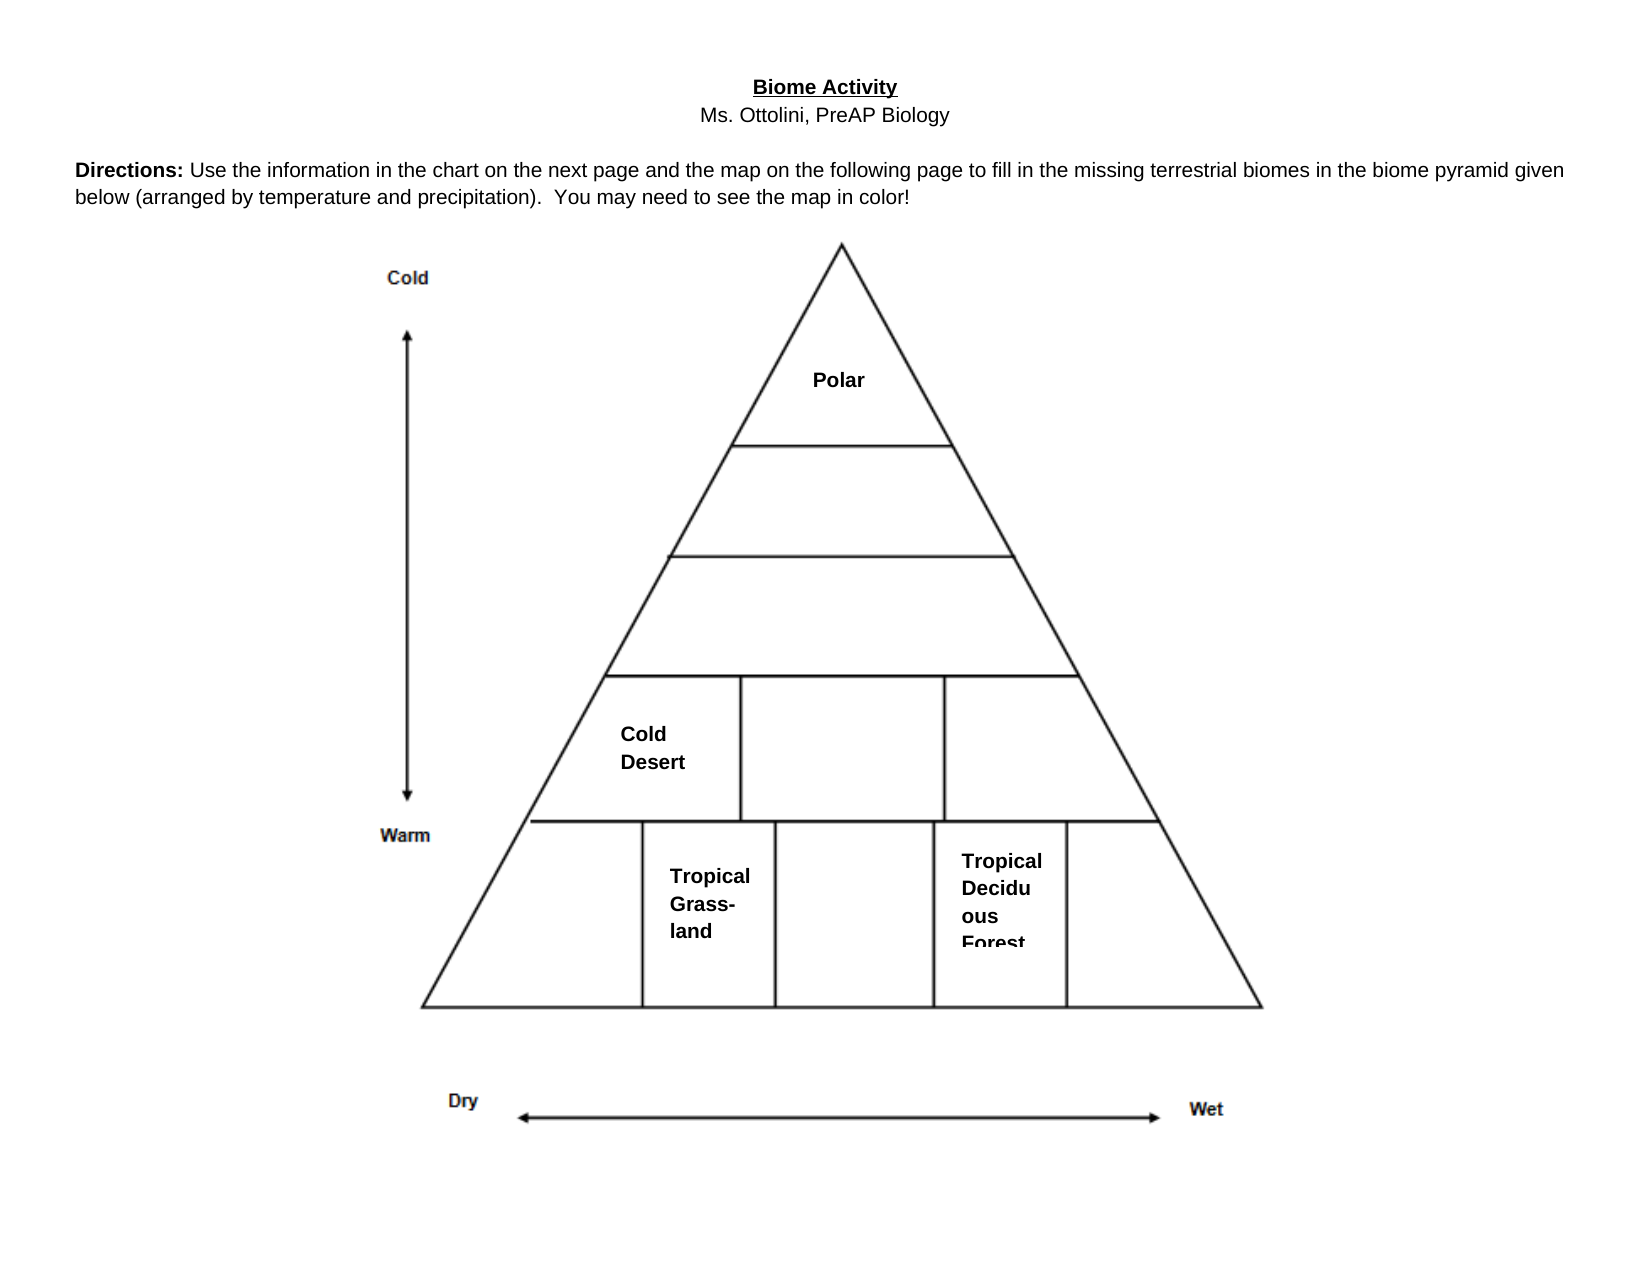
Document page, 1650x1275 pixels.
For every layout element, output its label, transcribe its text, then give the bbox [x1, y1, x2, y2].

text Biome Activity [75, 75, 1575, 99]
text Ms. Ottolini, PreAP Biology [75, 102, 1575, 126]
picture [374, 240, 1276, 1148]
text Directions: Use the information in the chart on the next page and the map on the following page to fill in the missing terrestrial biomes in the biome pyramid given below (arranged by temperature and precipitation). You may need to see the map in color! [75, 157, 1575, 209]
